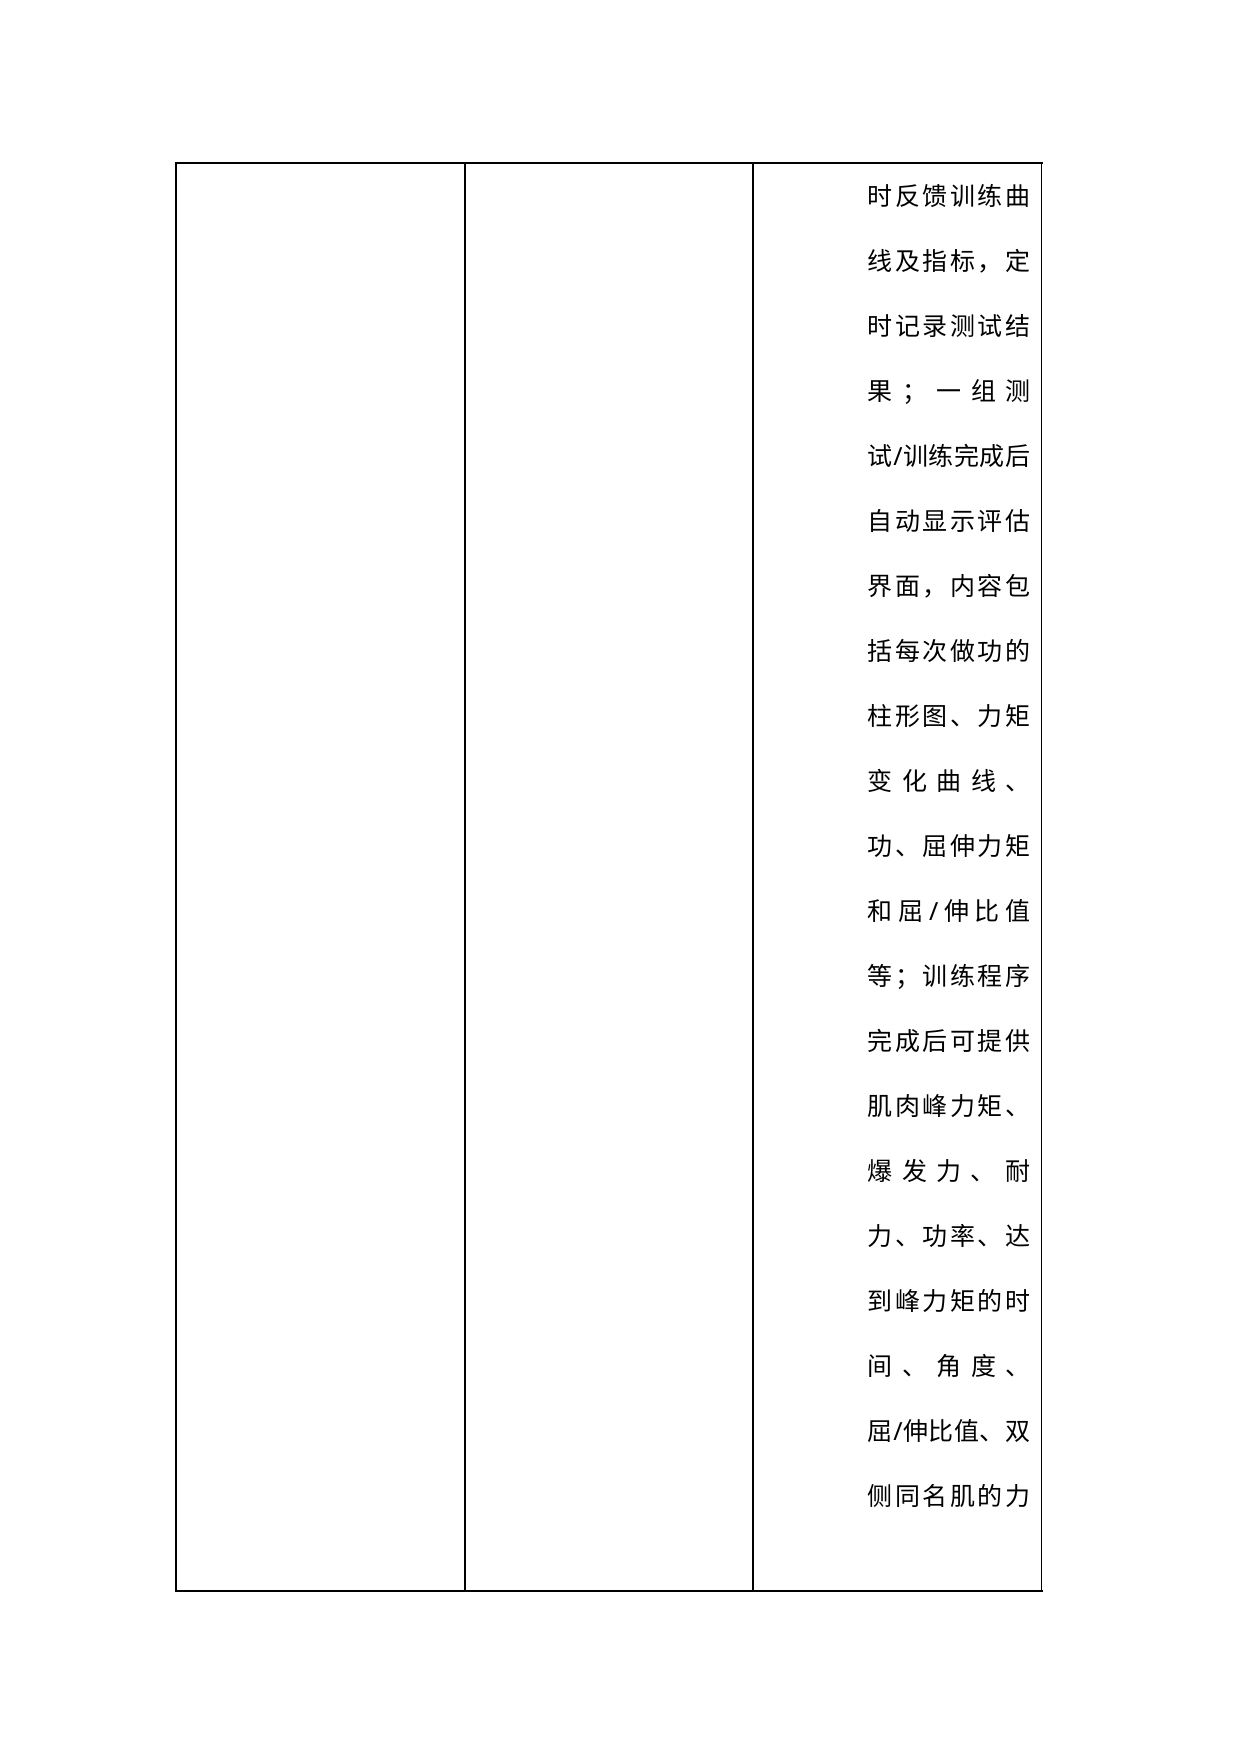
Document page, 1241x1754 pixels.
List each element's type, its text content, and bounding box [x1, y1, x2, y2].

table_cell [177, 164, 464, 1590]
table_cell 1 [466, 164, 752, 1590]
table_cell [754, 164, 1041, 1590]
